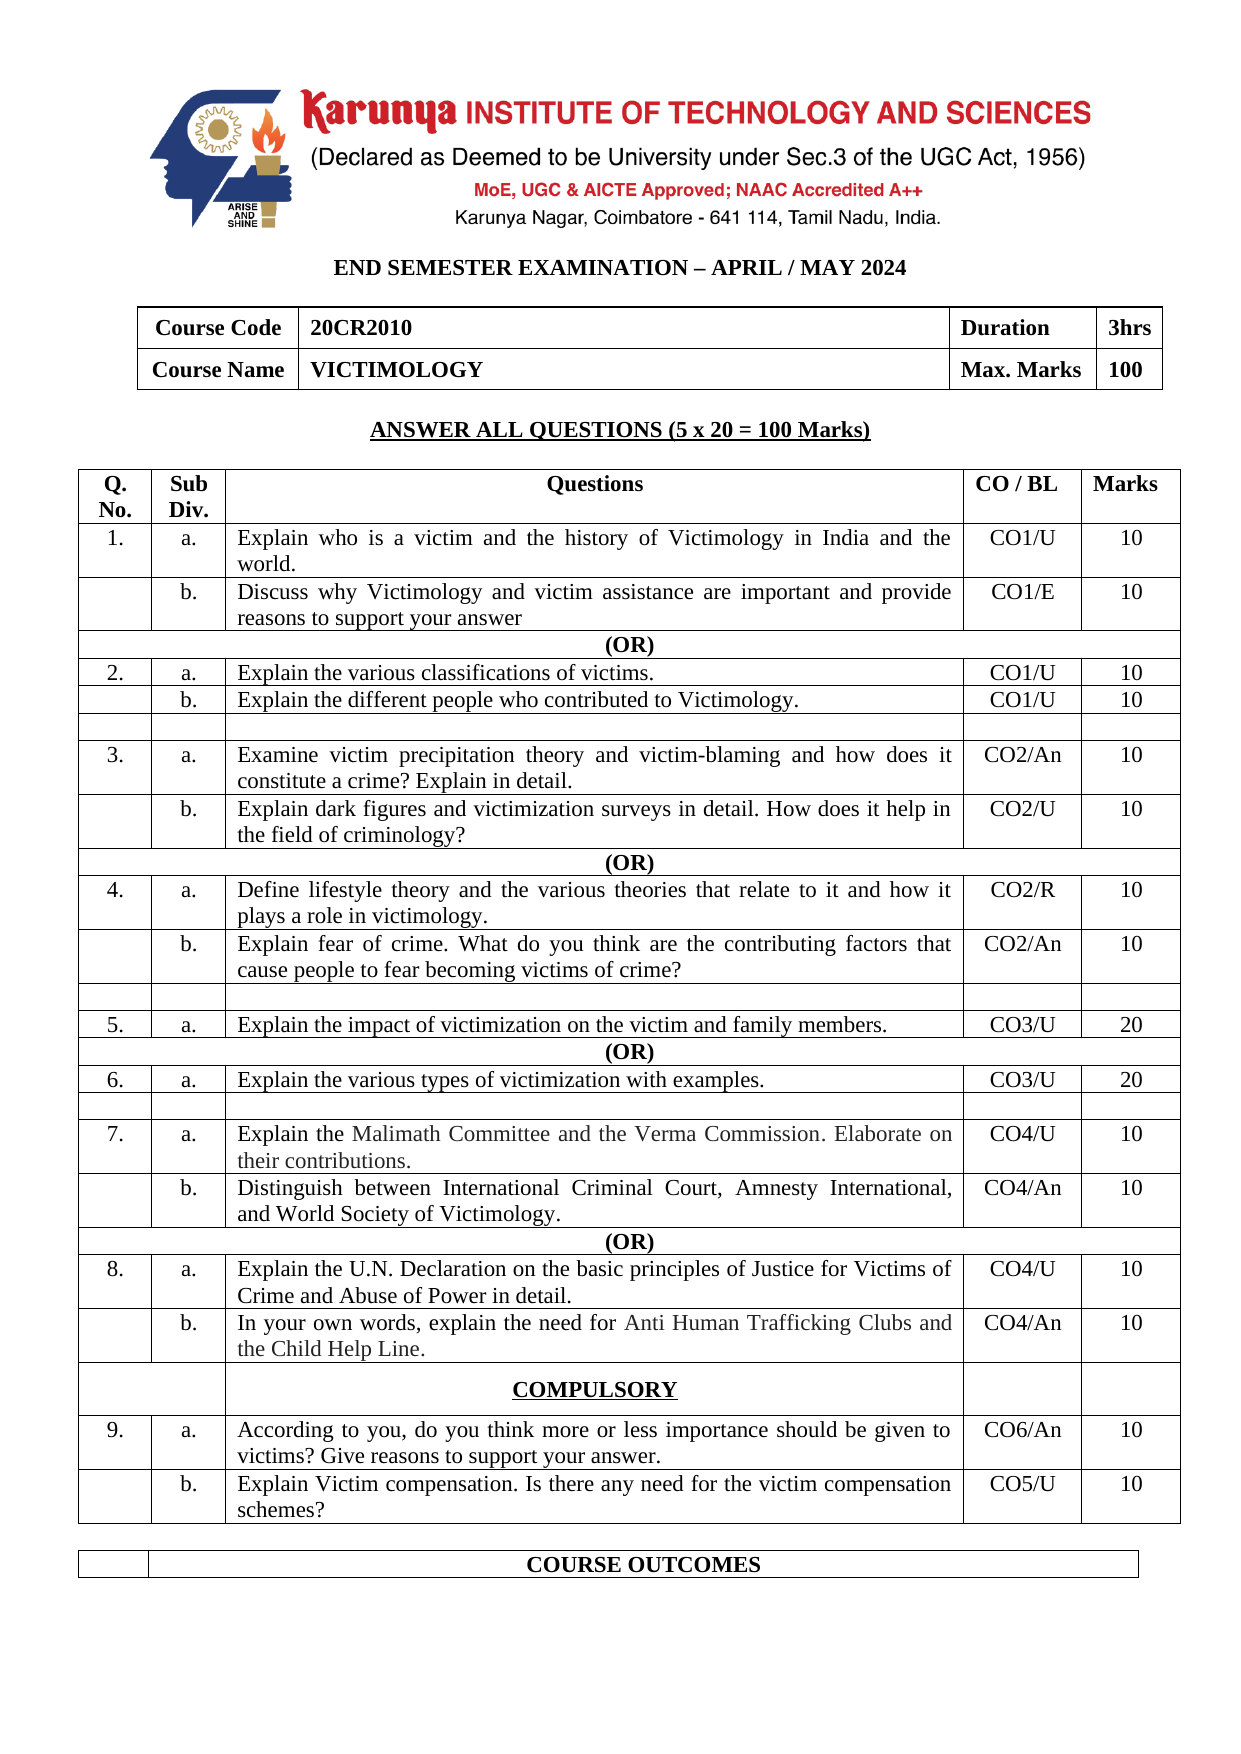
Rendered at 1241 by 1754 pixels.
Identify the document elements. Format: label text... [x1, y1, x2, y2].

table_cell CO1/U [964, 659, 1081, 685]
table_cell 10 [1082, 795, 1180, 847]
table_cell [1082, 714, 1180, 740]
table_cell (OR) [79, 1228, 1180, 1254]
table_cell CO5/U [964, 1470, 1081, 1522]
table_cell a. [152, 741, 225, 794]
table_cell 6. [79, 1066, 151, 1092]
table_cell Define lifestyle theory and the various theories that relate to it and how it plays a role in victimology. [226, 876, 963, 929]
table_header Q. No. [79, 470, 151, 523]
table_cell [226, 714, 963, 740]
table_cell [152, 984, 225, 1010]
table_cell [1082, 1093, 1180, 1119]
table_cell b. [152, 795, 225, 847]
table_cell CO4/U [964, 1255, 1081, 1308]
table_cell Examine victim precipitation theory and victim-blaming and how does it constitute a crime? Explain in detail. [226, 741, 963, 794]
table_cell a. [152, 659, 225, 685]
table_cell 10 [1082, 741, 1180, 794]
table_cell [79, 578, 151, 630]
table_cell CO1/U [964, 686, 1081, 713]
table_cell CO2/An [964, 930, 1081, 982]
table_cell (OR) [79, 1038, 1180, 1064]
table_cell b. [152, 578, 225, 630]
table_cell 10 [1082, 1416, 1180, 1469]
table_header Sub Div. [152, 470, 225, 523]
table_cell b. [152, 1174, 225, 1227]
table_header 3hrs [1097, 308, 1162, 348]
table_cell Explain fear of crime. What do you think are the contributing factors that cause people to fear becoming victims of crime? [226, 930, 963, 982]
table_cell Course Name [138, 349, 298, 389]
table_cell Discuss why Victimology and victim assistance are important and provide reasons to support your answer [226, 578, 963, 630]
table_header CO / BL [964, 470, 1081, 523]
table_cell Distinguish between International Criminal Court, Amnesty International, and World Society of Victimology. [226, 1174, 963, 1227]
table_header COURSE OUTCOMES [149, 1551, 1138, 1577]
table_cell a. [152, 1255, 225, 1308]
table_cell 9. [79, 1416, 151, 1469]
table_cell a. [152, 1066, 225, 1092]
table_cell 10 [1082, 1470, 1180, 1522]
table_cell 8. [79, 1255, 151, 1308]
table_header Duration [950, 308, 1096, 348]
table_cell [79, 1093, 151, 1119]
table_cell 10 [1082, 1174, 1180, 1227]
table_cell [79, 1470, 151, 1522]
table_cell b. [152, 686, 225, 713]
table_cell b. [152, 1470, 225, 1522]
table_cell 10 [1082, 686, 1180, 713]
table_cell a. [152, 1416, 225, 1469]
table_cell [964, 714, 1081, 740]
table_cell 4. [79, 876, 151, 929]
table_cell CO2/R [964, 876, 1081, 929]
table_cell a. [152, 1011, 225, 1037]
table_cell Explain the impact of victimization on the victim and family members. [226, 1011, 963, 1037]
table_cell Explain the different people who contributed to Victimology. [226, 686, 963, 713]
table_cell CO6/An [964, 1416, 1081, 1469]
table_cell According to you, do you think more or less importance should be given to victims? Give reasons to support your answer. [226, 1416, 963, 1469]
table_cell [1082, 984, 1180, 1010]
table_cell [79, 795, 151, 847]
table_cell Explain the various classifications of victims. [226, 659, 963, 685]
table_cell [964, 1363, 1081, 1415]
table_cell [79, 1363, 225, 1415]
text ANSWER ALL QUESTIONS (5 x 20 = 100 Marks) [90, 416, 1150, 443]
table_cell Explain who is a victim and the history of Victimology in India and the world. [226, 524, 963, 577]
table_cell CO3/U [964, 1066, 1081, 1092]
table_cell Explain the Malimath Committee and the Verma Commission. Elaborate on their contributions. [226, 1120, 963, 1173]
table_header 20CR2010 [299, 308, 949, 348]
table_header [79, 1551, 148, 1577]
table_cell [79, 984, 151, 1010]
table_cell 2. [79, 659, 151, 685]
table_cell CO4/U [964, 1120, 1081, 1173]
table_cell 1. [79, 524, 151, 577]
table_cell Explain the U.N. Declaration on the basic principles of Justice for Victims of Crime and Abuse of Power in detail. [226, 1255, 963, 1308]
table_cell 10 [1082, 1309, 1180, 1362]
table_cell CO3/U [964, 1011, 1081, 1037]
table_cell [964, 984, 1081, 1010]
table_cell 10 [1082, 659, 1180, 685]
table_cell b. [152, 930, 225, 982]
table_cell 20 [1082, 1066, 1180, 1092]
table_cell (OR) [79, 849, 1180, 875]
table_cell [226, 1093, 963, 1119]
table_cell [79, 930, 151, 982]
table_cell b. [152, 1309, 225, 1362]
table_cell Max. Marks [950, 349, 1096, 389]
table_cell 5. [79, 1011, 151, 1037]
table_cell [79, 1309, 151, 1362]
picture [149, 89, 1091, 228]
table_cell [79, 714, 151, 740]
table_cell COMPULSORY [226, 1363, 963, 1415]
table_cell [1082, 1363, 1180, 1415]
table_cell 10 [1082, 930, 1180, 982]
table_cell CO2/U [964, 795, 1081, 847]
table_cell 10 [1082, 578, 1180, 630]
table_header Marks [1082, 470, 1180, 523]
table_cell 20 [1082, 1011, 1180, 1037]
table_cell CO1/E [964, 578, 1081, 630]
table_cell Explain the various types of victimization with examples. [226, 1066, 963, 1092]
table_header Questions [226, 470, 963, 523]
table_cell [152, 714, 225, 740]
table_cell CO4/An [964, 1174, 1081, 1227]
table_cell 10 [1082, 524, 1180, 577]
table_cell 10 [1082, 1255, 1180, 1308]
table_cell [79, 1174, 151, 1227]
table_cell CO2/An [964, 741, 1081, 794]
table_cell Explain dark figures and victimization surveys in detail. How does it help in the field of criminology? [226, 795, 963, 847]
text END SEMESTER EXAMINATION – APRIL / MAY 2024 [90, 254, 1150, 280]
table_cell VICTIMOLOGY [299, 349, 949, 389]
table_cell CO1/U [964, 524, 1081, 577]
table_cell CO4/An [964, 1309, 1081, 1362]
table_cell 10 [1082, 876, 1180, 929]
table_cell [226, 984, 963, 1010]
table_cell [964, 1093, 1081, 1119]
table_cell 7. [79, 1120, 151, 1173]
table_cell a. [152, 524, 225, 577]
table_cell Explain Victim compensation. Is there any need for the victim compensation schemes? [226, 1470, 963, 1522]
table_cell a. [152, 876, 225, 929]
table_cell (OR) [79, 631, 1180, 658]
table_cell 100 [1097, 349, 1162, 389]
table_cell a. [152, 1120, 225, 1173]
table_header Course Code [138, 308, 298, 348]
table_cell In your own words, explain the need for Anti Human Trafficking Clubs and the Child Help Line. [226, 1309, 963, 1362]
table_cell [152, 1093, 225, 1119]
table_cell 10 [1082, 1120, 1180, 1173]
table_cell 3. [79, 741, 151, 794]
table_cell [79, 686, 151, 713]
